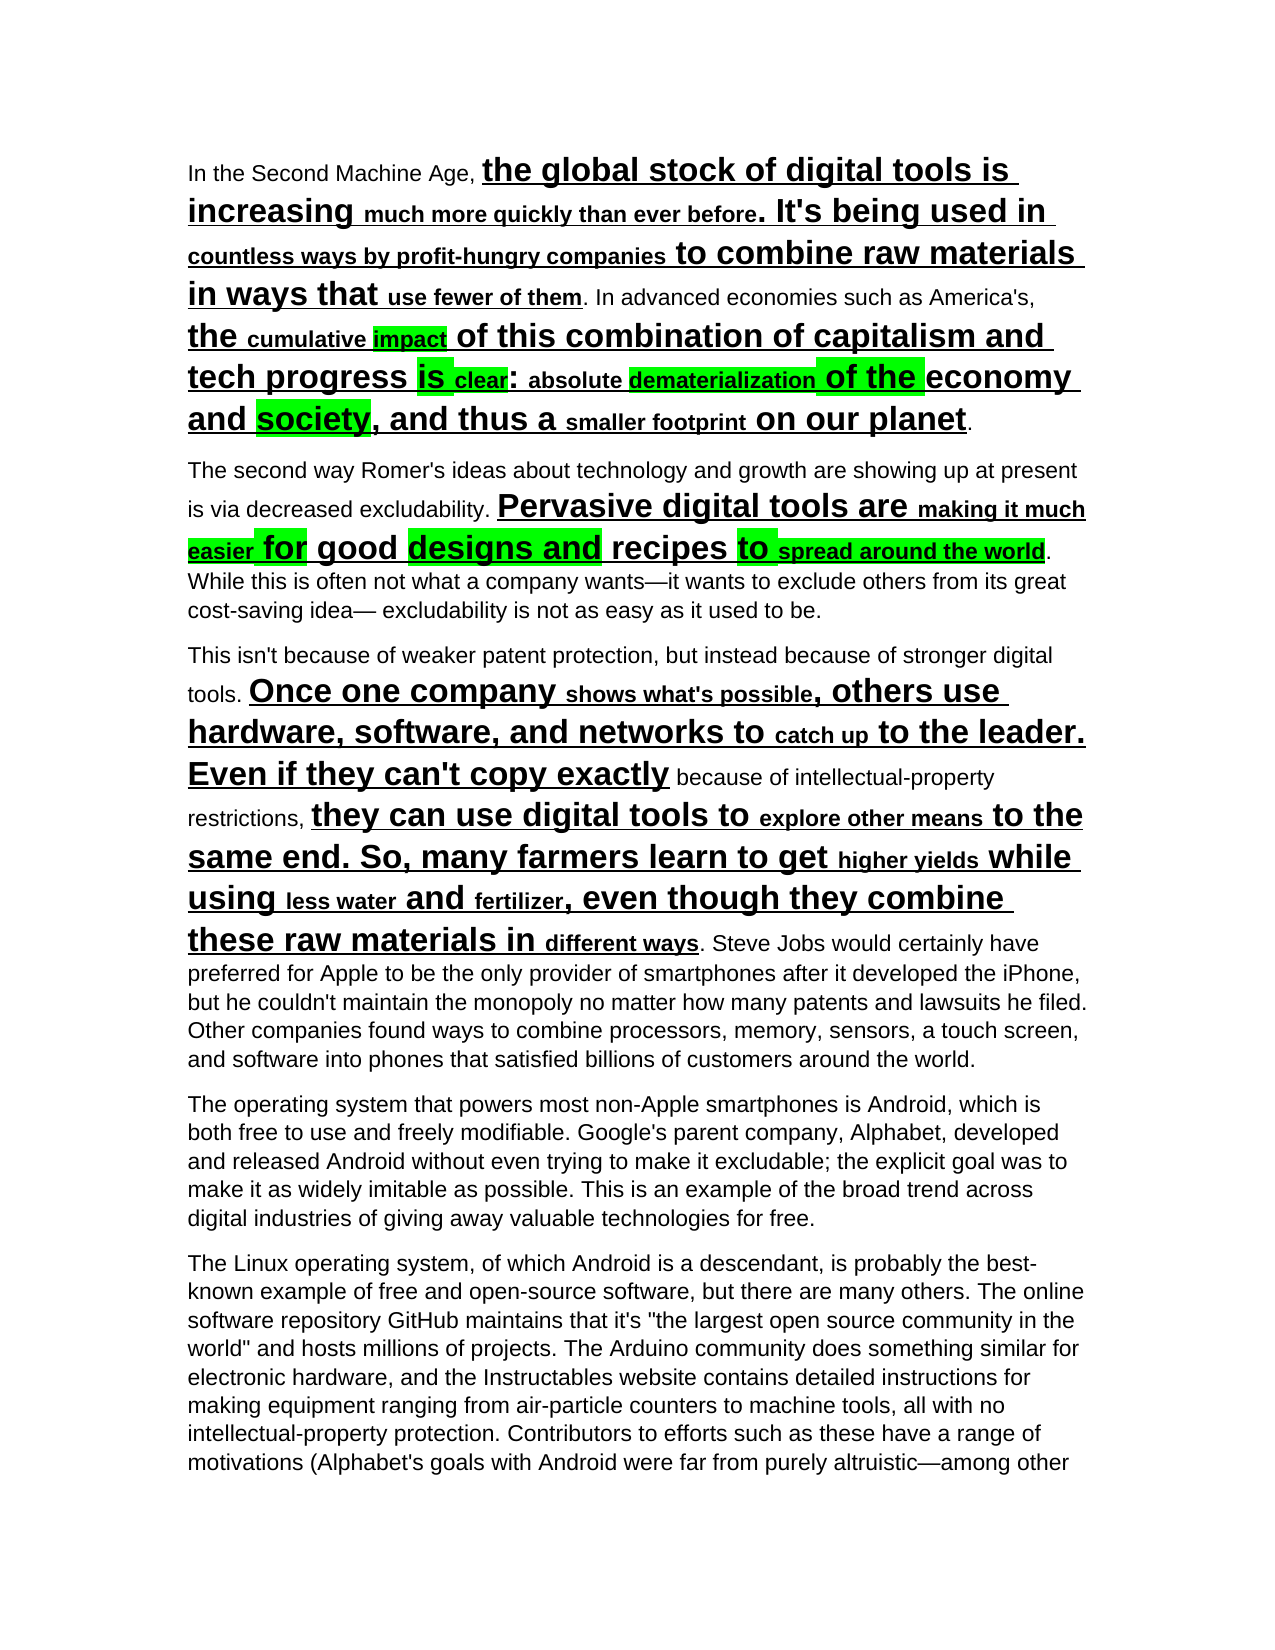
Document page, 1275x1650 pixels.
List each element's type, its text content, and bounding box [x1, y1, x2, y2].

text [187, 1250, 1087, 1475]
text This isn't because of weaker patent protection, but instead because of stronger digital tools. Once one company shows what's possible, others use hardware, software, and networks to catch up to the leader. Even if they can't copy exactly because of intellectual-property restrictions, they can use digital tools to explore other means to the same end. So, many farmers learn to get higher yields while using less water and fertilizer, even though they combine these raw materials in different ways. Steve Jobs would certainly have preferred for Apple to be the only provider of smartphones after it developed the iPhone, but he couldn't maintain the monopoly no matter how many patents and lawsuits he filed. Other companies found ways to combine processors, memory, sensors, a touch screen, and software into phones that satisfied billions of customers around the world. [187, 642, 1087, 1072]
text The second way Romer's ideas about technology and growth are showing up at present is via decreased excludability. Pervasive digital tools are making it much easier for good designs and recipes to spread around the world. While this is often not what a company wants—it wants to exclude others from its great cost-saving idea— excludability is not as easy as it used to be. [187, 457, 1087, 623]
text In the Second Machine Age, the global stock of digital tools is increasing much more quickly than ever before. It's being used in countless ways by profit-hungry companies to combine raw materials in ways that use fewer of them. In advanced economies such as America's, the cumulative impact of this combination of capitalism and tech progress is clear: absolute dematerialization of the economy and society, and thus a smaller footprint on our planet. [187, 150, 1087, 437]
text The operating system that powers most non-Apple smartphones is Android, which is both free to use and freely modifiable. Google's parent company, Alphabet, developed and released Android without even trying to make it excludable; the explicit goal was to make it as widely imitable as possible. This is an example of the broad trend across digital industries of giving away valuable technologies for free. [187, 1091, 1087, 1231]
